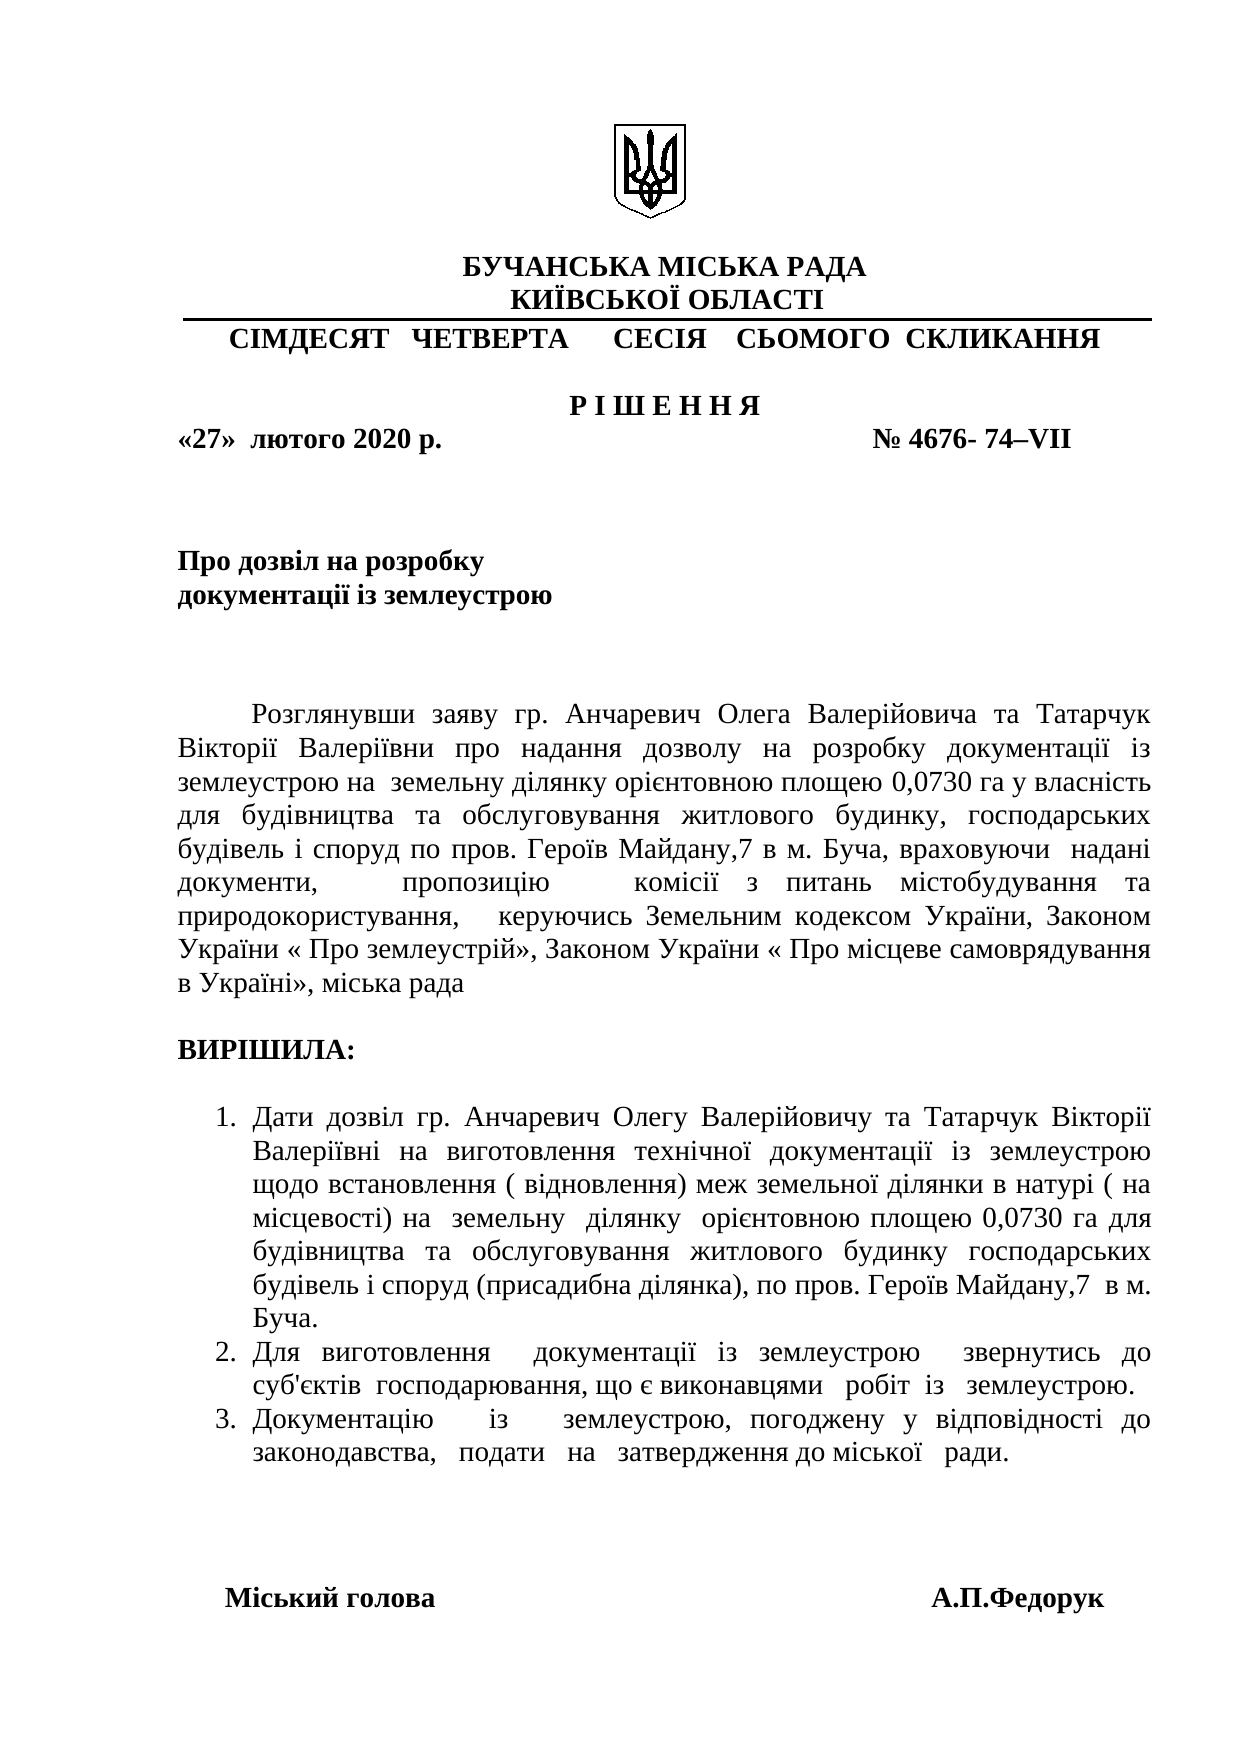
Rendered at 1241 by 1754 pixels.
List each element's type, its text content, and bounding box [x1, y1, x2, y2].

text Розглянувши заяву гр. Анчаревич Олега Валерійовича та Татарчук Вікторії Валеріївни про надання дозволу на розробку документації із землеустрою на земельну ділянку орієнтовною площею 0,0730 га у власність для будівництва та обслуговування житлового будинку, господарських будівель і споруд по пров. Героїв Майдану,7 в м. Буча, враховуючи надані документи, пропозицію комісії з питань містобудування та природокористування, керуючись Земельним кодексом України, Законом України « Про землеустрій», Законом України « Про місцеве самоврядування в Україні», міська рада [177, 697, 1152, 998]
text документації із землеустрою [177, 577, 1152, 610]
text ВИРІШИЛА: [177, 1032, 1152, 1066]
text КИЇВСЬКОЇ ОБЛАСТІ [183, 282, 1152, 318]
text БУЧАНСЬКА МІСЬКА РАДА [177, 249, 1152, 282]
text Р І Ш Е Н Н Я [177, 388, 1152, 422]
text СІМДЕСЯТ ЧЕТВЕРТА СЕСІЯ СЬОМОГО СКЛИКАННЯ [177, 321, 1152, 354]
text «27» лютого 2020 р. № 4676- 74–VІІ [177, 422, 1152, 455]
text Міський голова А.П.Федорук [177, 1580, 1152, 1614]
list Дати дозвіл гр. Анчаревич Олегу Валерійовичу та Татарчук Вікторії Валеріївні на виготовлення технічної документації із землеустрою щодо встановлення ( відновлення) меж земельної ділянки в натурі ( на місцевості) на земельну ділянку орієнтовною площею 0,0730 га для будівництва та обслуговування житлового будинку господарських будівель і споруд (присадибна ділянка), по пров. Героїв Майдану,7 в м. Буча. [215, 1099, 1152, 1334]
list Документацію із землеустрою, погоджену у відповідності до законодавства, подати на затвердження до міської ради. [215, 1401, 1152, 1468]
text Про дозвіл на розробку [177, 543, 1152, 577]
list Для виготовлення документації із землеустрою звернутись до суб'єктів господарювання, що є виконавцями робіт із землеустрою. [215, 1334, 1152, 1401]
